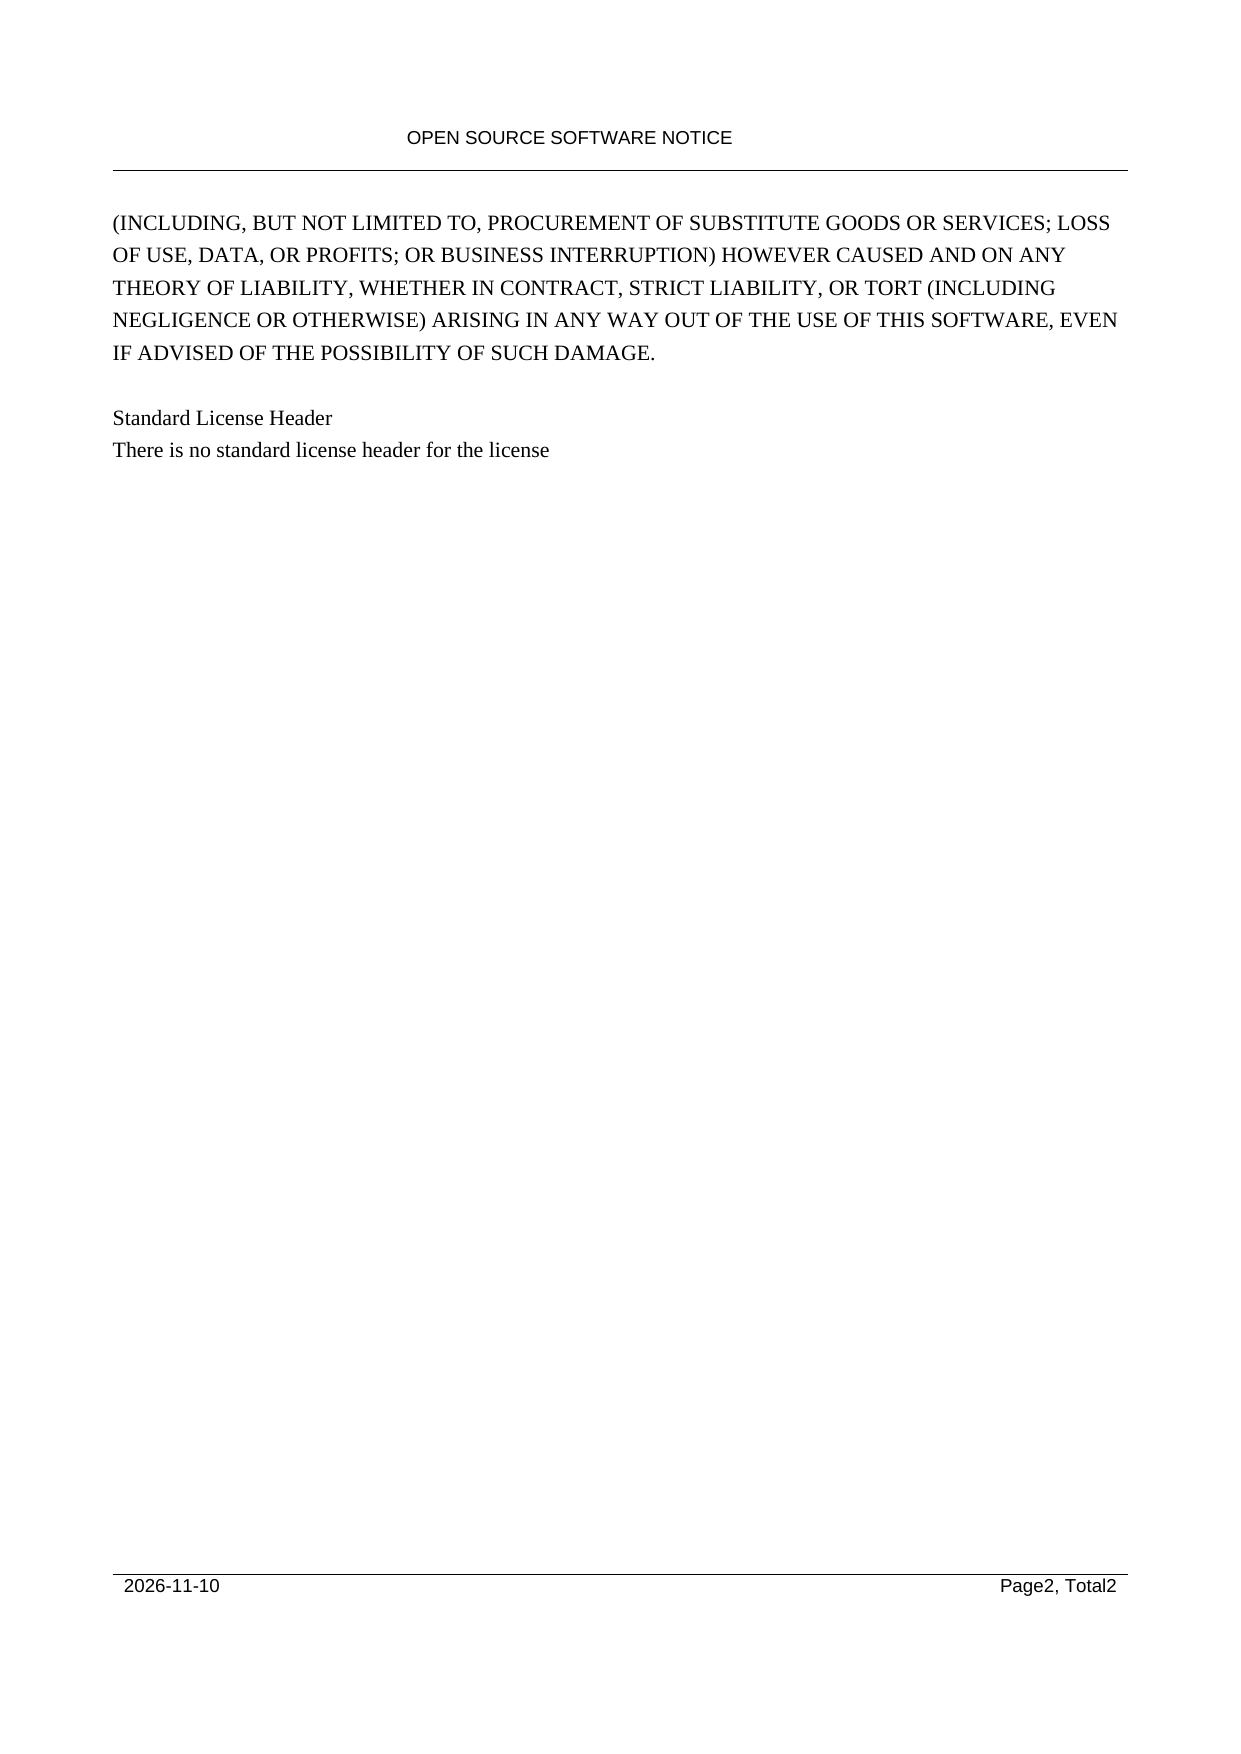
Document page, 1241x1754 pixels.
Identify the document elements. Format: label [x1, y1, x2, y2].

text [112, 206, 1128, 466]
